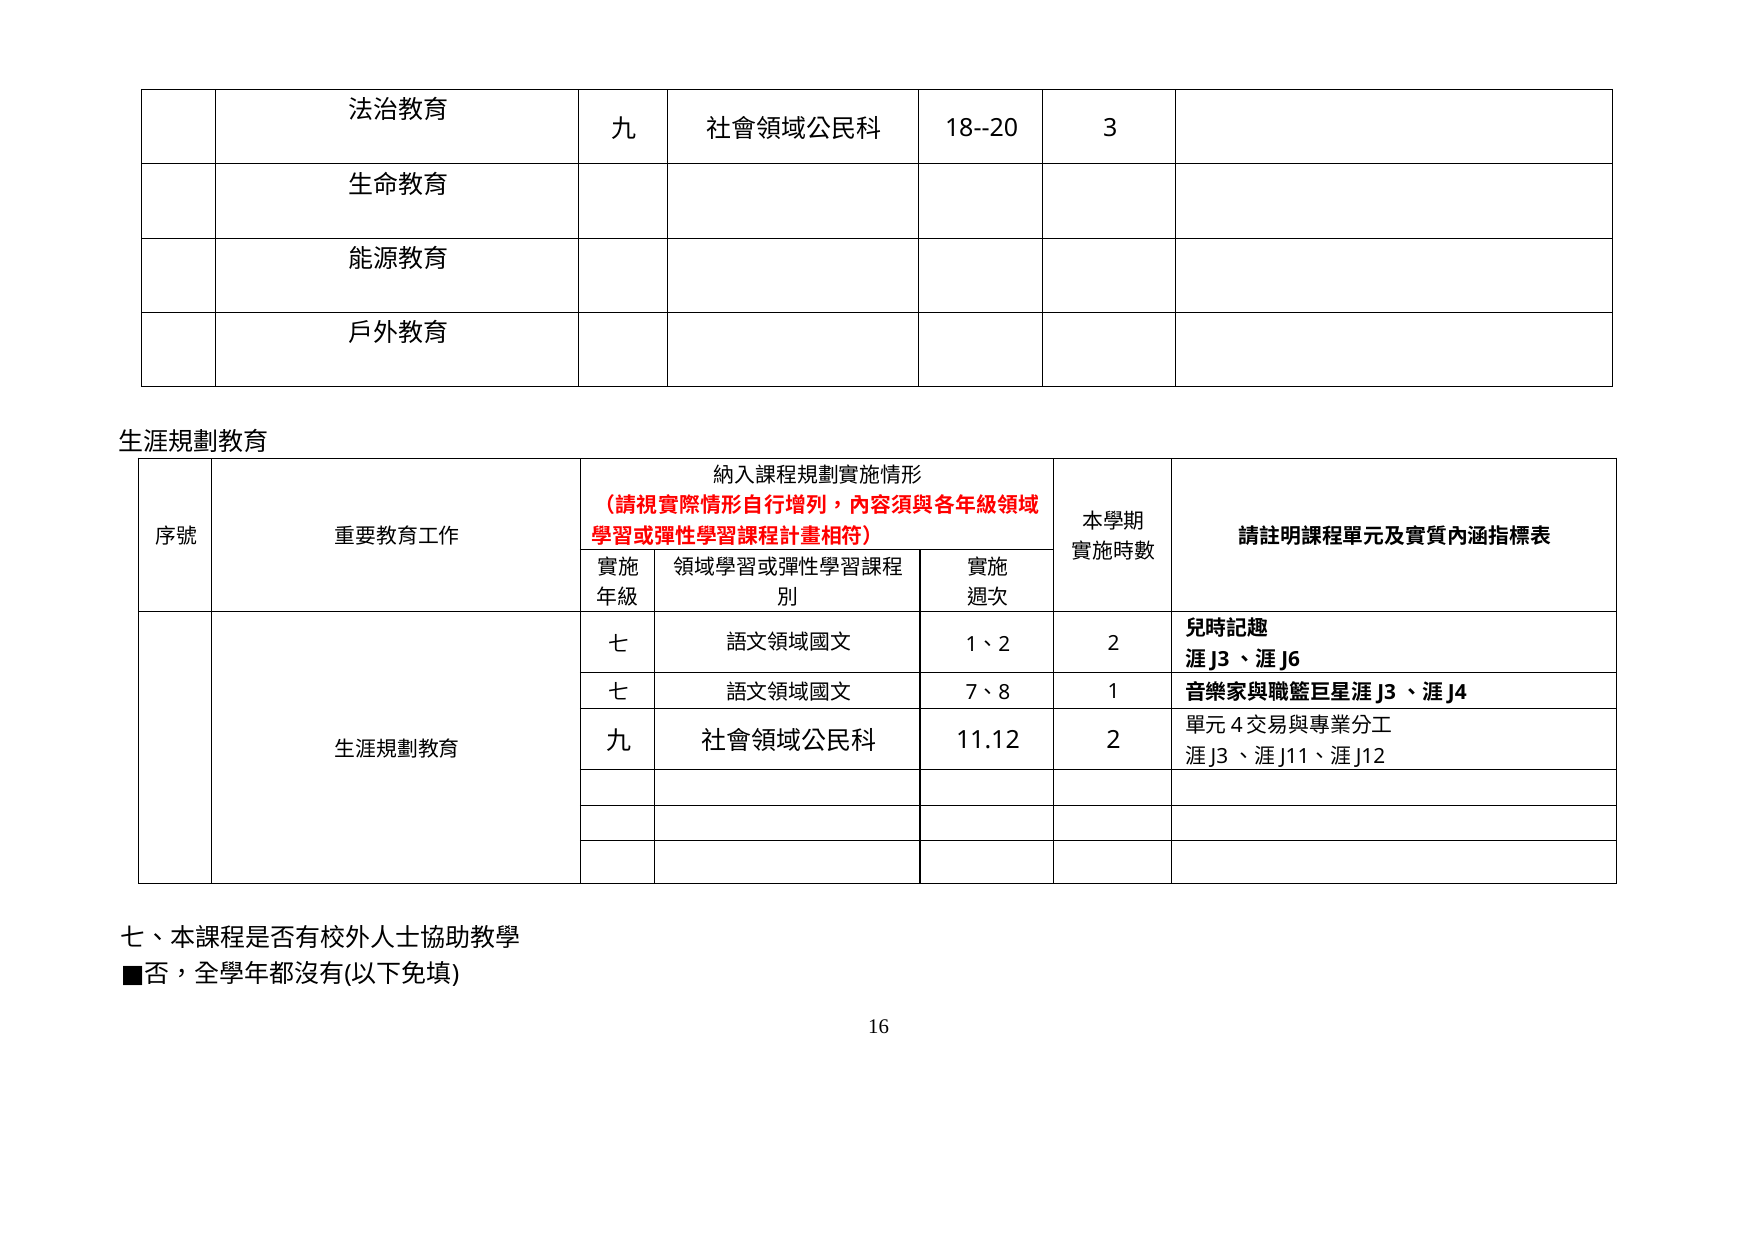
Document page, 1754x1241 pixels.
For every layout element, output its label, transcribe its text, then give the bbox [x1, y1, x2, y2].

table_cell 2 [1054, 709, 1171, 769]
table_cell [921, 841, 1053, 882]
table_cell 3 [1043, 90, 1175, 163]
table_cell [668, 239, 918, 312]
text 七、本課程是否有校外人士協助教學 [118, 918, 1636, 954]
table_cell 11.12 [921, 709, 1053, 769]
table_cell [1043, 239, 1175, 312]
table_cell 九 [579, 90, 667, 163]
table_cell [142, 164, 215, 237]
table_cell [1043, 164, 1175, 237]
text 生涯規劃教育 [118, 387, 1636, 457]
table_cell [581, 770, 654, 805]
table_cell 兒時記趣 涯 J3 、涯 J6 [1172, 612, 1616, 672]
table_cell 戶外教育 [216, 313, 578, 386]
table_cell 能源教育 [216, 239, 578, 312]
table_cell [921, 806, 1053, 840]
table_cell 單元4交易與專業分工 涯 J3 、涯 J11、涯 J12 [1172, 709, 1616, 769]
text ■否，全學年都沒有(以下免填) [118, 954, 1636, 990]
table_cell 實施 週次 [921, 550, 1053, 611]
table_cell [579, 239, 667, 312]
table_cell 領域學習或彈性學習課程別 [655, 550, 919, 611]
table_cell [668, 313, 918, 386]
table_cell [655, 770, 919, 805]
table_cell [1043, 313, 1175, 386]
table_cell [919, 313, 1042, 386]
table_cell [1054, 770, 1171, 805]
table_cell 生涯規劃教育 [212, 612, 580, 882]
table_cell 九 [581, 709, 654, 769]
table_cell [655, 806, 919, 840]
table_cell [668, 164, 918, 237]
table_cell 語文領域國文 [655, 673, 919, 708]
table_cell [1176, 313, 1612, 386]
table_cell 1、2 [921, 612, 1053, 672]
table_cell [655, 841, 919, 882]
table_cell [142, 90, 215, 163]
table_cell 音樂家與職籃巨星涯 J3 、涯 J4 [1172, 673, 1616, 708]
table_header 請註明課程單元及實質內涵指標表 [1172, 459, 1616, 611]
table_cell [139, 612, 211, 882]
table_cell [921, 770, 1053, 805]
table_cell [579, 313, 667, 386]
table_cell 生命教育 [216, 164, 578, 237]
table_cell 實施年級 [581, 550, 654, 611]
table_cell [1054, 806, 1171, 840]
table_cell 2 [1054, 612, 1171, 672]
table_cell [1172, 841, 1616, 882]
table_header 序號 [139, 459, 211, 611]
table_cell 社會領域公民科 [668, 90, 918, 163]
table_cell [581, 806, 654, 840]
table_cell 1 [1054, 673, 1171, 708]
table_cell 18--20 [919, 90, 1042, 163]
table_cell [1172, 770, 1616, 805]
table_cell [1176, 239, 1612, 312]
table_cell 7、8 [921, 673, 1053, 708]
table_cell 社會領域公民科 [655, 709, 919, 769]
table_cell 語文領域國文 [655, 612, 919, 672]
table_cell [1176, 90, 1612, 163]
table_cell [142, 313, 215, 386]
table_cell [1172, 806, 1616, 840]
table_header 本學期 實施時數 [1054, 459, 1171, 611]
table_cell 七 [581, 673, 654, 708]
table_header 納入課程規劃實施情形 （請視實際情形自行增列，內容須與各年級領域學習或彈性學習課程計畫相符） [581, 459, 1053, 549]
table_cell [919, 164, 1042, 237]
table_cell [142, 239, 215, 312]
table_cell [1176, 164, 1612, 237]
table_cell [1054, 841, 1171, 882]
table_cell [919, 239, 1042, 312]
table_cell [581, 841, 654, 882]
table_header 重要教育工作 [212, 459, 580, 611]
table_cell [579, 164, 667, 237]
table_cell 七 [581, 612, 654, 672]
table_cell 法治教育 [216, 90, 578, 163]
